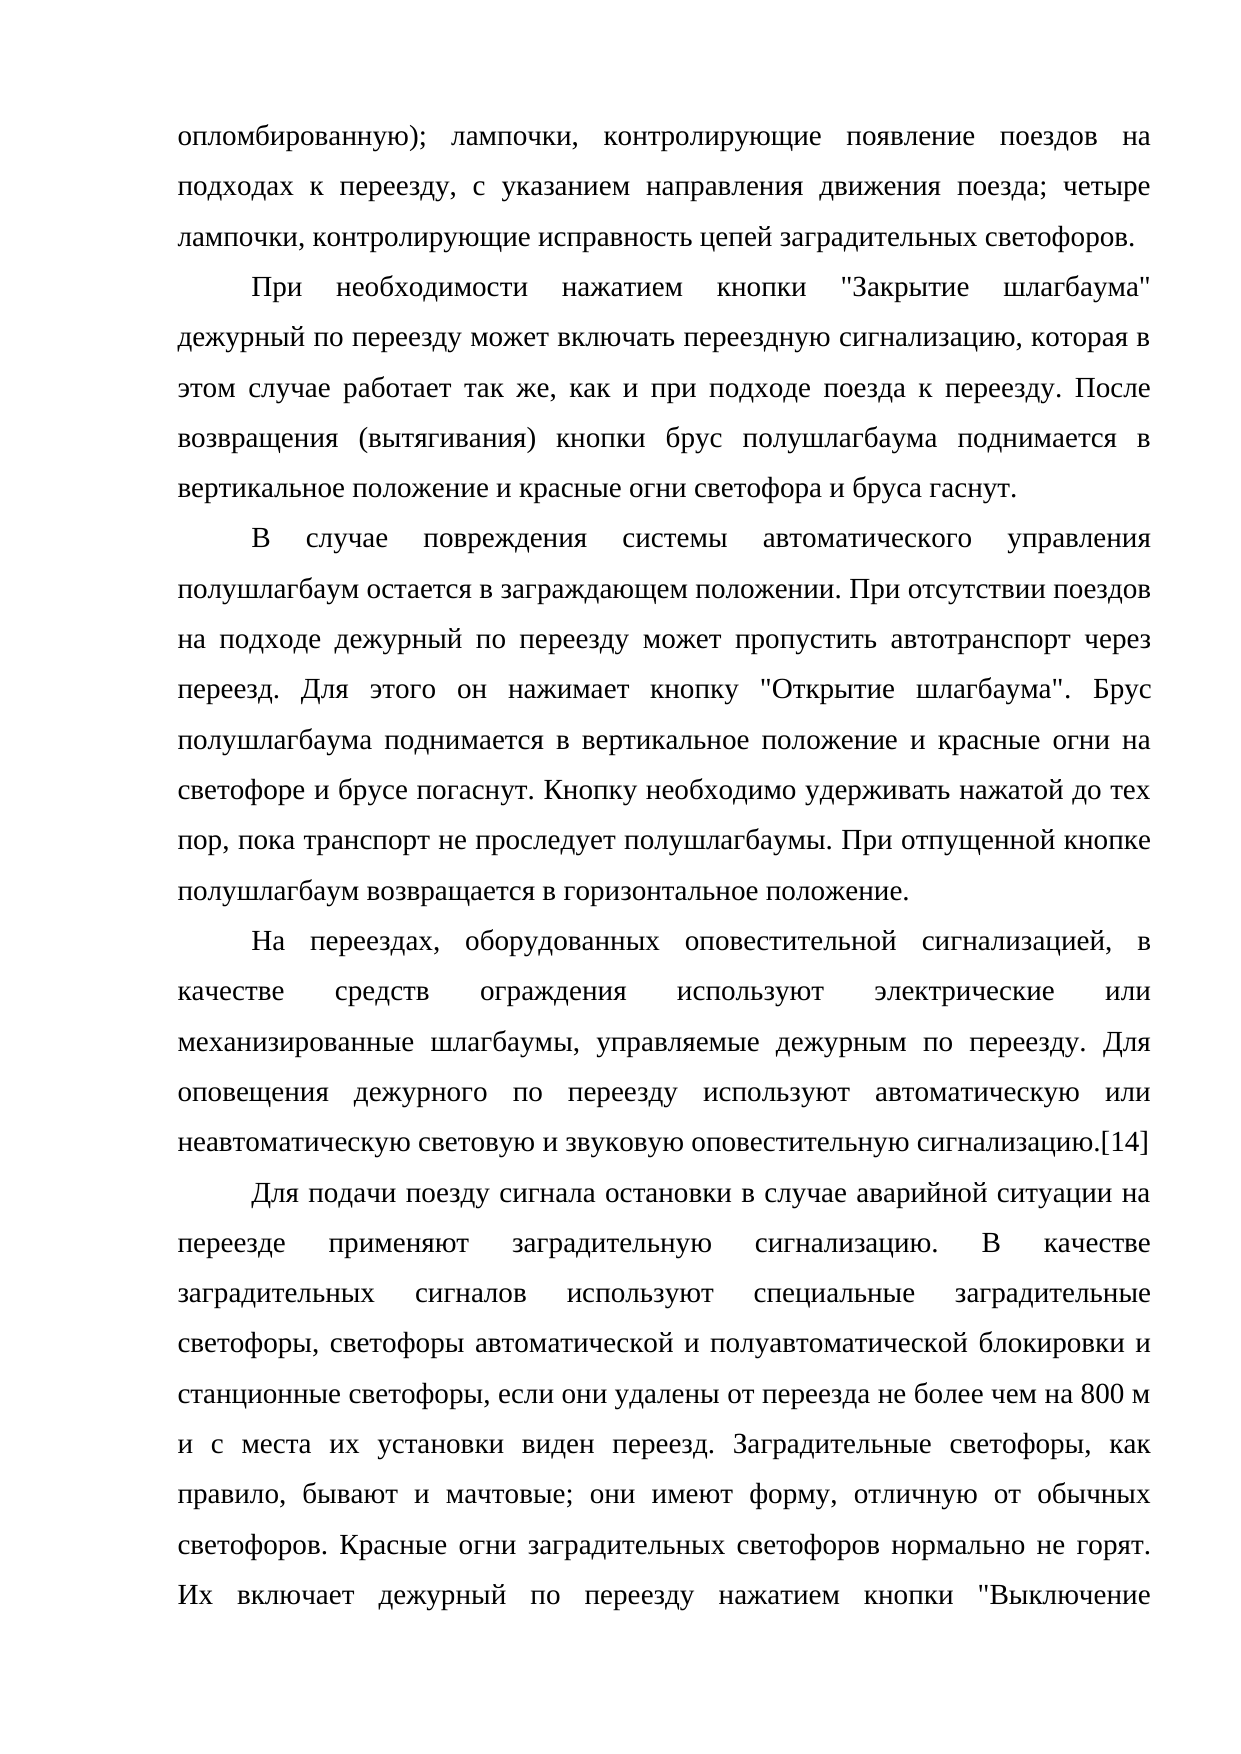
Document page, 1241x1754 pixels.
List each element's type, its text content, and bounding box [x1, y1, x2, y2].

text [177, 1175, 1152, 1611]
text В случае повреждения системы автоматического управления полушлагбаум остается в заграждающем положении. При отсутствии поездов на подходе дежурный по переезду может пропустить автотранспорт через переезд. Для этого он нажимает кнопку "Открытие шлагбаума". Брус полушлагбаума поднимается в вертикальное положение и красные огни на светофоре и брусе погаснут. Кнопку необходимо удерживать нажатой до тех пор, пока транспорт не проследует полушлагбаумы. При отпущенной кнопке полушлагбаум возвращается в горизонтальное положение. [177, 521, 1152, 906]
text На переездах, оборудованных оповестительной сигнализацией, в качестве средств ограждения используют электрические или механизированные шлагбаумы, управляемые дежурным по переезду. Для оповещения дежурного по переезду используют автоматическую или неавтоматическую световую и звуковую оповестительную сигнализацию.[14] [177, 923, 1152, 1158]
text При необходимости нажатием кнопки "Закрытие шлагбаума" дежурный по переезду может включать переездную сигнализацию, которая в этом случае работает так же, как и при подходе поезда к переезду. После возвращения (вытягивания) кнопки брус полушлагбаума поднимается в вертикальное положение и красные огни светофора и бруса гаснут. [177, 269, 1152, 504]
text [177, 118, 1152, 252]
